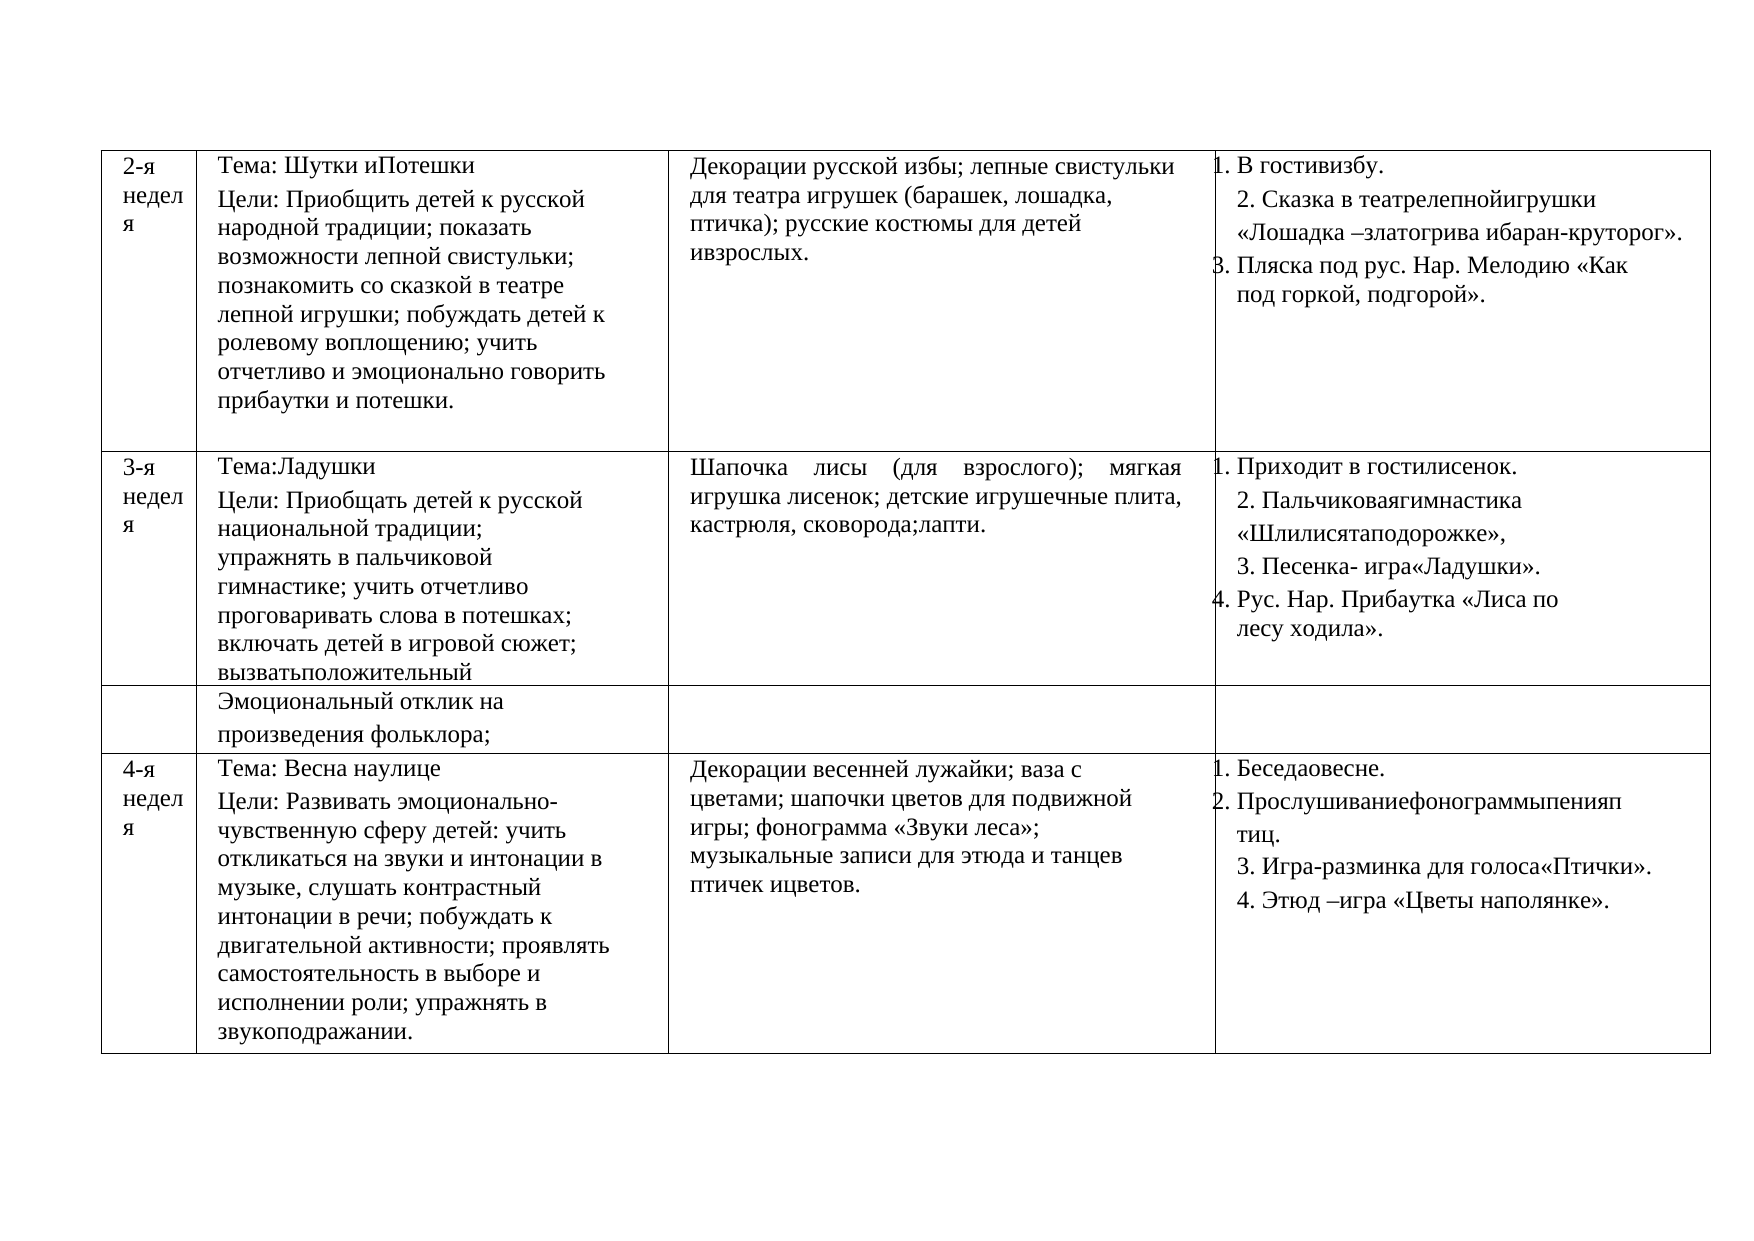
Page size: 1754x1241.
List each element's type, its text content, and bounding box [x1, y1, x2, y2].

table_cell 3-я неделя [102, 452, 196, 685]
table_cell Беседаовесне. Прослушиваниефонограммыпенияптиц. Игра-разминка для голоса«Птички». Этюд –игра «Цветы наполянке». [1216, 754, 1710, 1053]
table_cell [669, 686, 1215, 753]
table_cell Декорации русской избы; лепные свистульки для театра игрушек (барашек, лошадка, птичка); русские костюмы для детей ивзрослых. [669, 151, 1215, 451]
table_cell 4-я неделя [102, 754, 196, 1053]
table_cell Шапочка лисы (для взрослого); мягкая игрушка лисенок; детские игрушечные плита, кастрюля, сковорода;лапти. [669, 452, 1215, 685]
table_cell Приходит в гостилисенок. Пальчиковаягимнастика «Шлилисятаподорожке», Песенка- игра«Ладушки». Рус. Нар. Прибаутка «Лиса по лесу ходила». [1216, 452, 1710, 685]
table_cell Тема:Ладушки Цели: Приобщать детей к русской национальной традиции; упражнять в пальчиковой гимнастике; учить отчетливо проговаривать слова в потешках; включать детей в игровой сюжет; вызватьположительный [197, 452, 668, 685]
table_cell Тема: Весна наулице Цели: Развивать эмоционально- чувственную сферу детей: учить откликаться на звуки и интонации в музыке, слушать контрастный интонации в речи; побуждать к двигательной активности; проявлять самостоятельность в выборе и исполнении роли; упражнять в звукоподражании. [197, 754, 668, 1053]
table_cell Тема: Шутки иПотешки Цели: Приобщить детей к русской народной традиции; показать возможности лепной свистульки; познакомить со сказкой в театре лепной игрушки; побуждать детей к ролевому воплощению; учить отчетливо и эмоционально говорить прибаутки и потешки. [197, 151, 668, 451]
table_cell [1216, 686, 1710, 753]
table_cell 2-я неделя [102, 151, 196, 451]
table_cell Эмоциональный отклик на произведения фольклора; порадоватьдетей. [197, 686, 668, 753]
table_cell [102, 686, 196, 753]
table_cell Декорации весенней лужайки; ваза с цветами; шапочки цветов для подвижной игры; фонограмма «Звуки леса»; музыкальные записи для этюда и танцев птичек ицветов. [669, 754, 1215, 1053]
table_cell В гостивизбу. Сказка в театрелепнойигрушки «Лошадка –златогрива ибаран-круторог». Пляска под рус. Нар. Мелодию «Как под горкой, подгорой». [1216, 151, 1710, 451]
